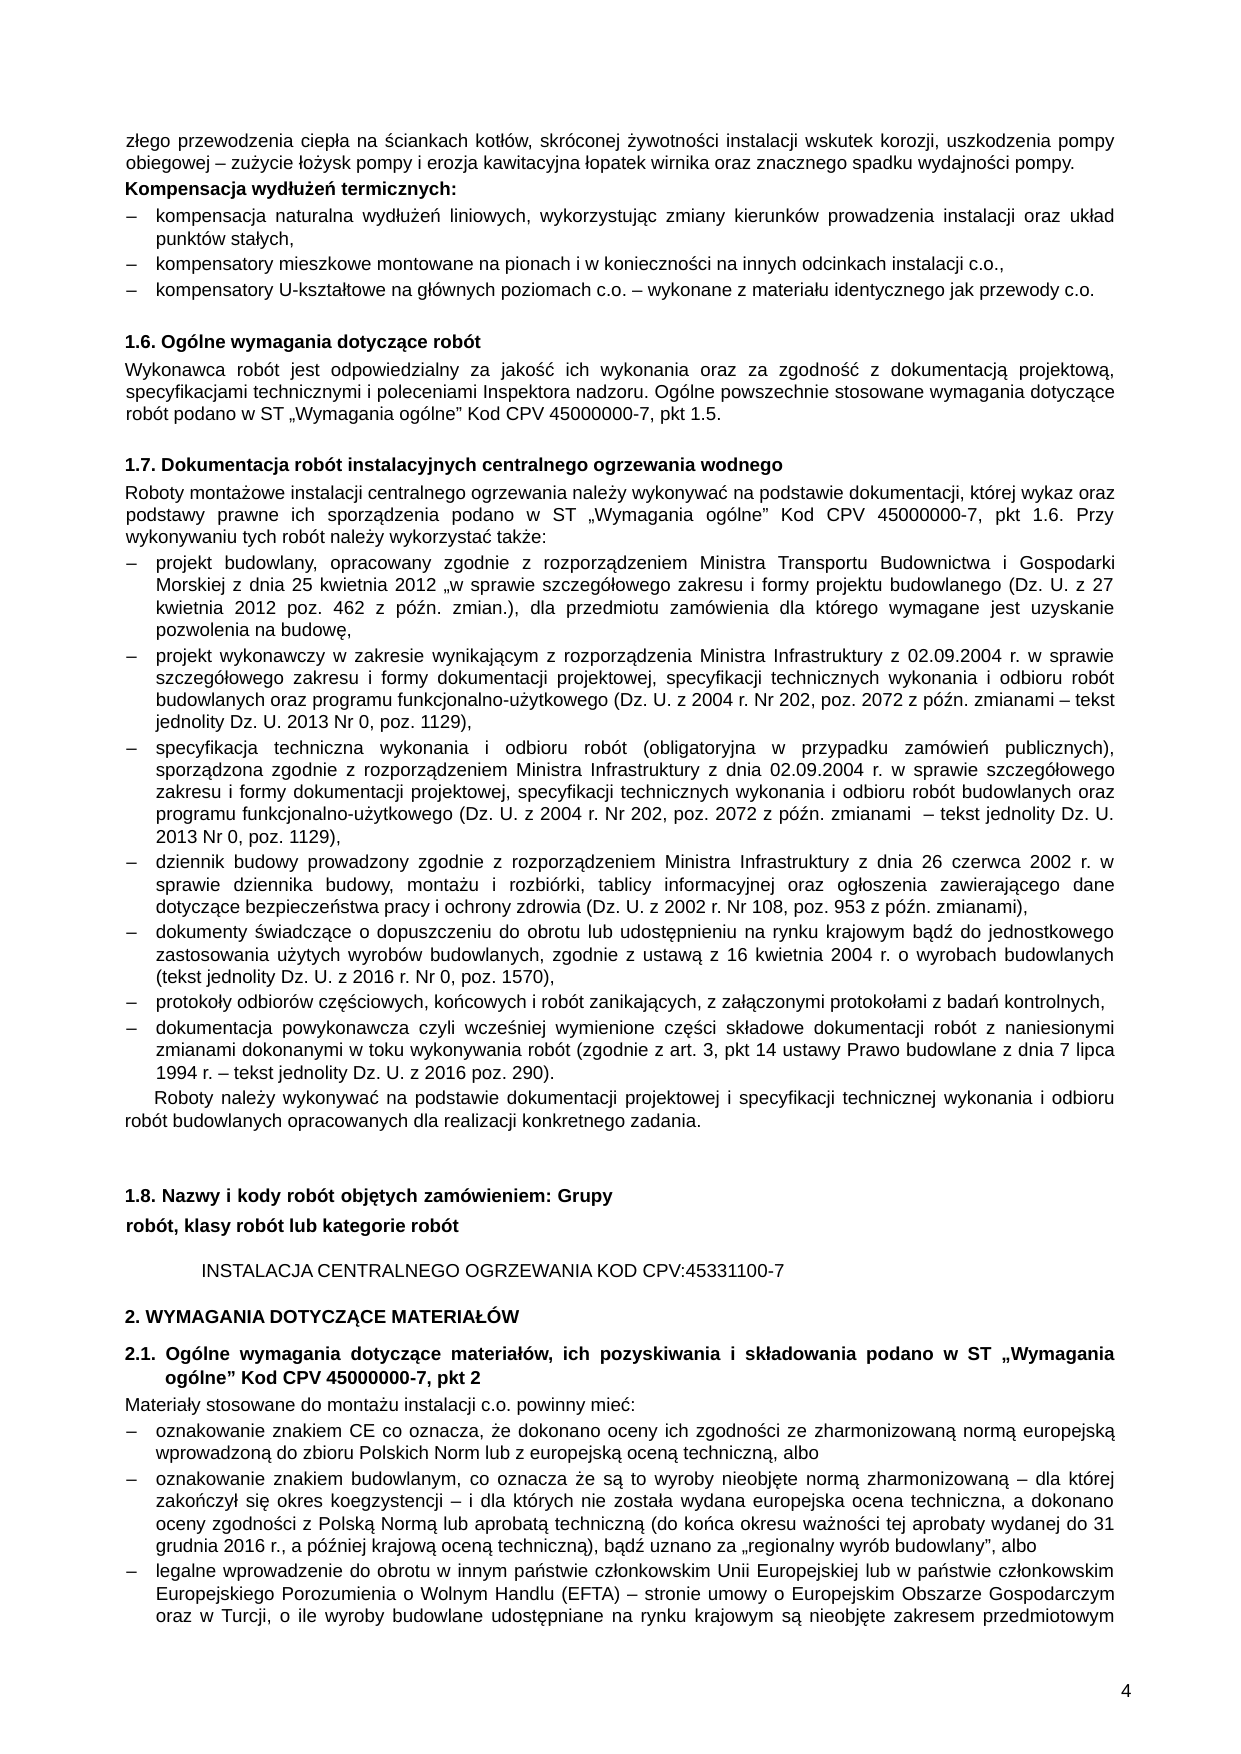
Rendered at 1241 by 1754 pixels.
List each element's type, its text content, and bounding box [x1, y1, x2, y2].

list oznakowanie znakiem CE co oznacza, że dokonano oceny ich zgodności ze zharmonizowaną normą europejską wprowadzoną do zbioru Polskich Norm lub z europejską oceną techniczną, albo [126, 1420, 1115, 1464]
list dziennik budowy prowadzony zgodnie z rozporządzeniem Ministra Infrastruktury z dnia 26 czerwca 2002 r. w sprawie dziennika budowy, montażu i rozbiórki, tablicy informacyjnej oraz ogłoszenia zawierającego dane dotyczące bezpieczeństwa pracy i ochrony zdrowia (Dz. U. z 2002 r. Nr 108, poz. 953 z późn. zmianami), [126, 851, 1115, 917]
subtitle 1.7. Dokumentacja robót instalacyjnych centralnego ogrzewania wodnego [124, 454, 1115, 476]
subtitle 2.1. Ogólne wymagania dotyczące materiałów, ich pozyskiwania i składowania podano w ST „Wymagania ogólne” Kod CPV 45000000-7, pkt 2 [124, 1343, 1115, 1388]
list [126, 1560, 1115, 1626]
text Kompensacja wydłużeń termicznych: [124, 177, 1115, 199]
subtitle 2. WYMAGANIA DOTYCZĄCE MATERIAŁÓW [124, 1306, 1115, 1328]
list dokumenty świadczące o dopuszczeniu do obrotu lub udostępnieniu na rynku krajowym bądź do jednostkowego zastosowania użytych wyrobów budowlanych, zgodnie z ustawą z 16 kwietnia 2004 r. o wyrobach budowlanych (tekst jednolity Dz. U. z 2016 r. Nr 0, poz. 1570), [126, 921, 1115, 987]
text Roboty należy wykonywać na podstawie dokumentacji projektowej i specyfikacji technicznej wykonania i odbioru robót budowlanych opracowanych dla realizacji konkretnego zadania. [124, 1087, 1115, 1131]
list protokoły odbiorów częściowych, końcowych i robót zanikających, z załączonymi protokołami z badań kontrolnych, [126, 991, 1115, 1013]
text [124, 129, 1115, 173]
text INSTALACJA CENTRALNEGO OGRZEWANIA KOD CPV:45331100-7 [201, 1260, 1115, 1281]
list projekt wykonawczy w zakresie wynikającym z rozporządzenia Ministra Infrastruktury z 02.09.2004 r. w sprawie szczegółowego zakresu i formy dokumentacji projektowej, specyfikacji technicznych wykonania i odbioru robót budowlanych oraz programu funkcjonalno-użytkowego (Dz. U. z 2004 r. Nr 202, poz. 2072 z późn. zmianami – tekst jednolity Dz. U. 2013 Nr 0, poz. 1129), [126, 644, 1115, 732]
list oznakowanie znakiem budowlanym, co oznacza że są to wyroby nieobjęte normą zharmonizowaną – dla której zakończył się okres koegzystencji – i dla których nie została wydana europejska ocena techniczna, a dokonano oceny zgodności z Polską Normą lub aprobatą techniczną (do końca okresu ważności tej aprobaty wydanej do 31 grudnia 2016 r., a później krajową oceną techniczną), bądź uznano za „regionalny wyrób budowlany”, albo [126, 1468, 1115, 1556]
list kompensacja naturalna wydłużeń liniowych, wykorzystując zmiany kierunków prowadzenia instalacji oraz układ punktów stałych, [126, 205, 1115, 249]
text Roboty montażowe instalacji centralnego ogrzewania należy wykonywać na podstawie dokumentacji, której wykaz oraz podstawy prawne ich sporządzenia podano w ST „Wymagania ogólne” Kod CPV 45000000-7, pkt 1.6. Przy wykonywaniu tych robót należy wykorzystać także: [124, 482, 1115, 548]
text Wykonawca robót jest odpowiedzialny za jakość ich wykonania oraz za zgodność z dokumentacją projektową, specyfikacjami technicznymi i poleceniami Inspektora nadzoru. Ogólne powszechnie stosowane wymagania dotyczące robót podano w ST „Wymagania ogólne” Kod CPV 45000000-7, pkt 1.5. [124, 358, 1115, 424]
subtitle 1.6. Ogólne wymagania dotyczące robót [124, 331, 1115, 352]
list projekt budowlany, opracowany zgodnie z rozporządzeniem Ministra Transportu Budownictwa i Gospodarki Morskiej z dnia 25 kwietnia 2012 „w sprawie szczegółowego zakresu i formy projektu budowlanego (Dz. U. z 27 kwietnia 2012 poz. 462 z późn. zmian.), dla przedmiotu zamówienia dla którego wymagane jest uzyskanie pozwolenia na budowę, [126, 552, 1115, 640]
list dokumentacja powykonawcza czyli wcześniej wymienione części składowe dokumentacji robót z naniesionymi zmianami dokonanymi w toku wykonywania robót (zgodnie z art. 3, pkt 14 ustawy Prawo budowlane z dnia 7 lipca 1994 r. – tekst jednolity Dz. U. z 2016 poz. 290). [126, 1017, 1115, 1083]
list specyfikacja techniczna wykonania i odbioru robót (obligatoryjna w przypadku zamówień publicznych), sporządzona zgodnie z rozporządzeniem Ministra Infrastruktury z dnia 02.09.2004 r. w sprawie szczegółowego zakresu i formy dokumentacji projektowej, specyfikacji technicznych wykonania i odbioru robót budowlanych oraz programu funkcjonalno-użytkowego (Dz. U. z 2004 r. Nr 202, poz. 2072 z późn. zmianami – tekst jednolity Dz. U. 2013 Nr 0, poz. 1129), [126, 737, 1115, 847]
list kompensatory mieszkowe montowane na pionach i w konieczności na innych odcinkach instalacji c.o., [126, 253, 1115, 274]
text Materiały stosowane do montażu instalacji c.o. powinny mieć: [124, 1394, 1115, 1416]
subtitle 1.8. Nazwy i kody robót objętych zamówieniem: Grupy robót, klasy robót lub kategorie robót [124, 1185, 613, 1236]
list kompensatory U-kształtowe na głównych poziomach c.o. – wykonane z materiału identycznego jak przewody c.o. [126, 279, 1115, 300]
